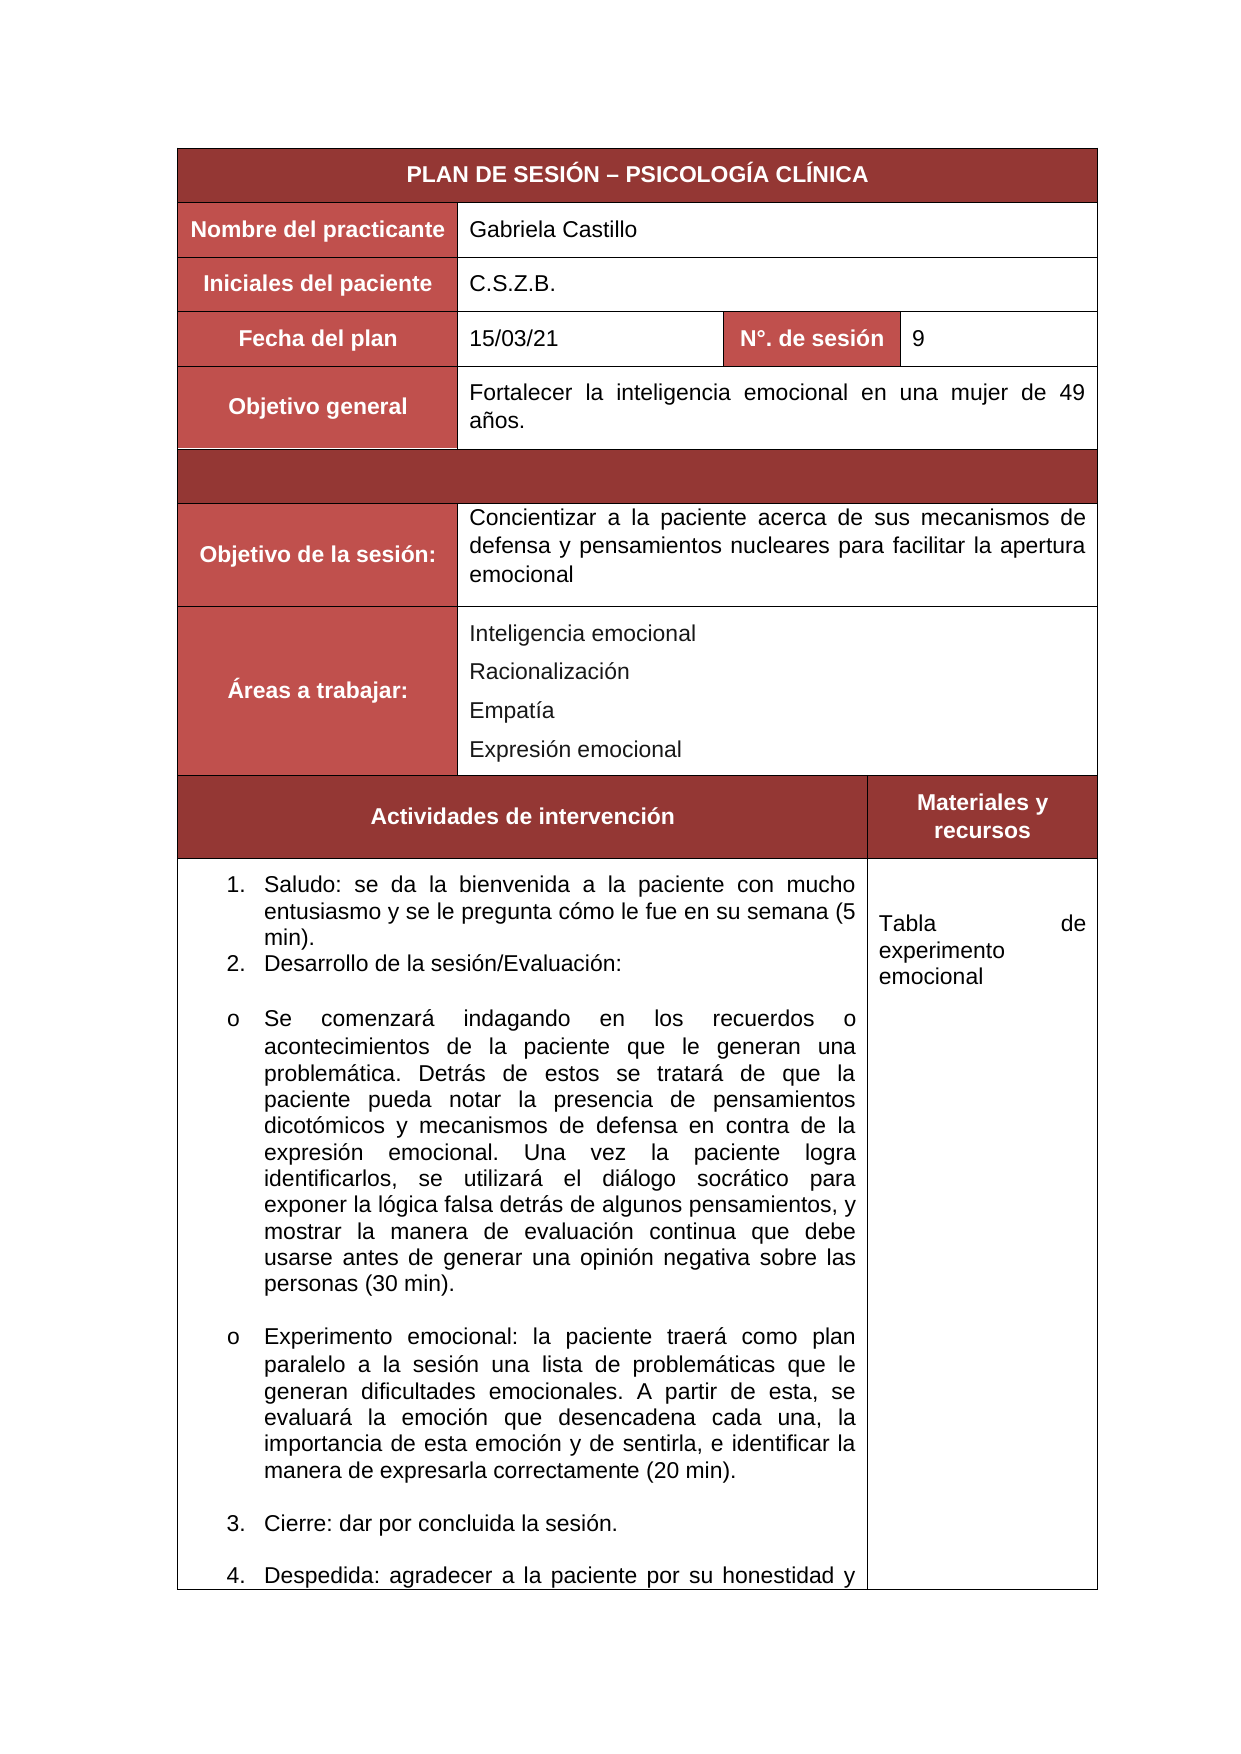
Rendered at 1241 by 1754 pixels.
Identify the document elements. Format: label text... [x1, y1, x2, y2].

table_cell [178, 859, 867, 1588]
table_cell Actividades de intervención [178, 776, 867, 858]
table_cell N°. de sesión [724, 312, 900, 366]
table_cell Gabriela Castillo [458, 203, 1097, 257]
table_cell 9 [901, 312, 1097, 366]
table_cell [868, 859, 1097, 1588]
table_cell Áreas a trabajar: [178, 607, 457, 775]
table_header PLAN DE SESIÓN – PSICOLOGÍA CLÍNICA [178, 149, 1097, 202]
table_cell Inteligencia emocional Racionalización Empatía Expresión emocional [458, 607, 1097, 775]
table_cell Objetivo de la sesión: [178, 504, 457, 606]
table_cell Concientizar a la paciente acerca de sus mecanismos de defensa y pensamientos nucleares para facilitar la apertura emocional [458, 504, 1097, 606]
table_cell Fortalecer la inteligencia emocional en una mujer de 49 años. [458, 367, 1097, 448]
table_cell 15/03/21 [458, 312, 723, 366]
table_cell Iniciales del paciente [178, 258, 457, 311]
table_cell Objetivo general [178, 367, 457, 448]
table_cell Nombre del practicante [178, 203, 457, 257]
table_cell C.S.Z.B. [458, 258, 1097, 311]
table_cell Fecha del plan [178, 312, 457, 366]
table_cell [178, 450, 1097, 503]
table_cell Materiales y recursos [868, 776, 1097, 858]
